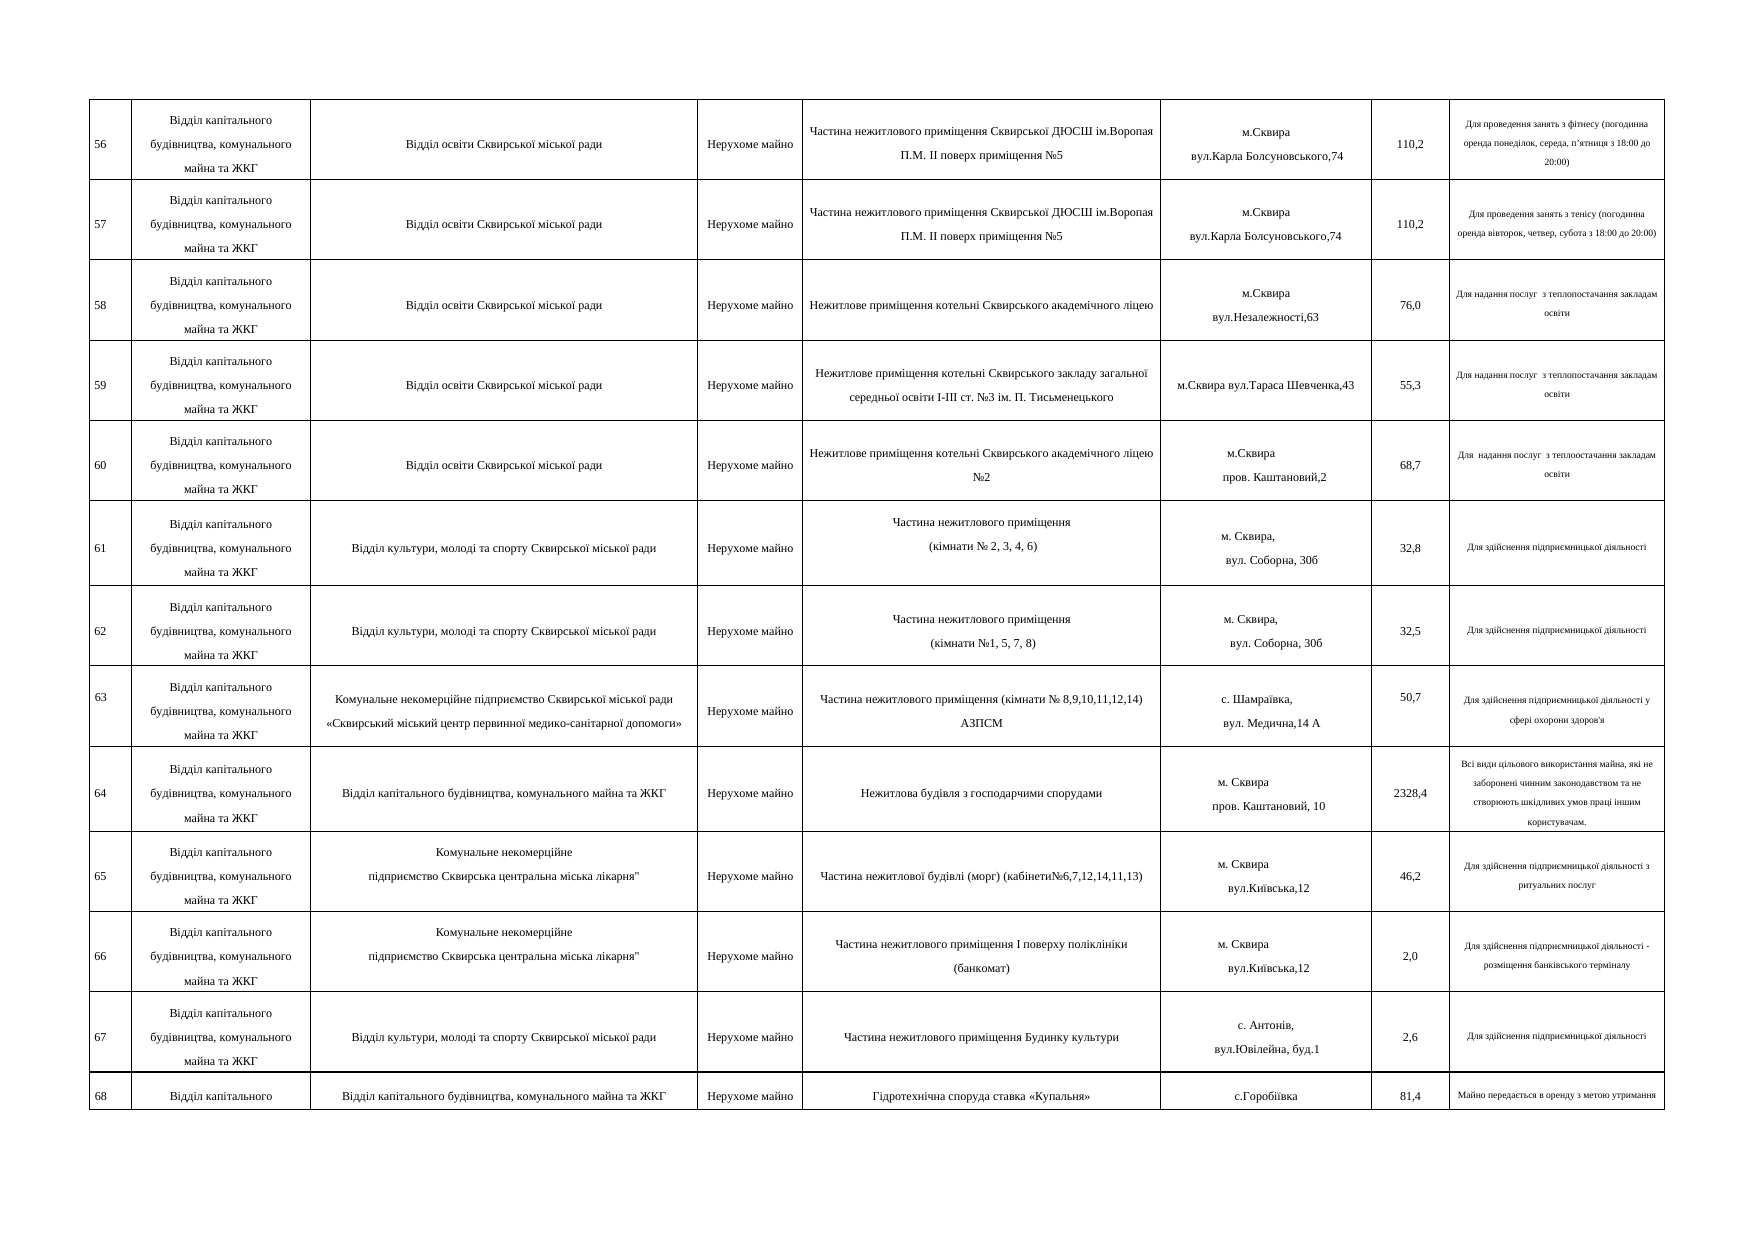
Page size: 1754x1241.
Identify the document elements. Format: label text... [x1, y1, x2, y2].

table_cell Всі види цільового використання майна, які не заборонені чинним законодавством та не створюють шкідливих умов праці іншим користувачам. [1450, 747, 1664, 831]
table_cell Частина нежитлового приміщення (кімнати № 8,9,10,11,12,14) АЗПСМ [803, 666, 1160, 746]
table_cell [132, 100, 310, 179]
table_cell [1450, 1073, 1664, 1109]
table_cell Нерухоме майно [698, 421, 802, 500]
table_cell м.Сквира вул.Тараса Шевченка,43 [1161, 341, 1371, 420]
table_cell Відділ капітального будівництва, комунального майна та ЖКГ [132, 747, 310, 831]
table_cell Для здійснення підприємницької діяльності [1450, 992, 1664, 1071]
table_cell Нежитлове приміщення котельні Сквирського академічного ліцею [803, 260, 1160, 339]
table_cell Нерухоме майно [698, 1073, 802, 1109]
table_cell 2328,4 [1372, 747, 1449, 831]
table_cell 32,8 [1372, 501, 1449, 585]
table_cell Нерухоме майно [698, 586, 802, 665]
table_cell Для проведення занять з тенісу (погодинна оренда вівторок, четвер, субота з 18:00 до 20:00) [1450, 180, 1664, 259]
table_cell Частина нежитлового приміщення І поверху поліклініки (банкомат) [803, 912, 1160, 991]
table_cell Відділ капітального будівництва, комунального майна та ЖКГ [132, 912, 310, 991]
table_cell 2,6 [1372, 992, 1449, 1071]
table_cell Відділ освіти Сквирської міської ради [311, 100, 697, 179]
table_cell Нерухоме майно [698, 260, 802, 339]
table_cell Нерухоме майно [698, 501, 802, 585]
table_cell Відділ культури, молоді та спорту Сквирської міської ради [311, 992, 697, 1071]
table_cell 32,5 [1372, 586, 1449, 665]
table_cell 61 [90, 501, 131, 585]
table_cell Відділ капітального будівництва, комунального майна та ЖКГ [132, 180, 310, 259]
table_cell Нерухоме майно [698, 100, 802, 179]
table_cell м. Сквира, вул. Соборна, 30б [1161, 586, 1371, 665]
table_cell Відділ освіти Сквирської міської ради [311, 180, 697, 259]
table_cell Для здійснення підприємницької діяльності з ритуальних послуг [1450, 832, 1664, 911]
table_cell Нежитлове приміщення котельні Сквирського закладу загальної середньої освіти І-ІІI ст. №3 ім. П. Тисьменецького [803, 341, 1160, 420]
table_cell Нерухоме майно [698, 341, 802, 420]
table_cell Відділ капітального будівництва, комунального майна та ЖКГ [132, 421, 310, 500]
table_cell Для здійснення підприємницької діяльності -розміщення банківського терміналу [1450, 912, 1664, 991]
table_cell Для проведення занять з фітнесу (погодинна оренда понеділок, середа, п’ятниця з 18:00 до 20:00) [1450, 100, 1664, 179]
table_cell Відділ капітального будівництва, комунального майна та ЖКГ [311, 747, 697, 831]
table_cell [1161, 1073, 1371, 1109]
table_cell Нерухоме майно [698, 180, 802, 259]
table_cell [803, 1073, 1160, 1109]
table_cell 46,2 [1372, 832, 1449, 911]
table_cell м.Сквира вул.Карла Болсуновського,74 [1161, 180, 1371, 259]
table_cell м.Сквира пров. Каштановий,2 [1161, 421, 1371, 500]
table_cell Частина нежитлового приміщення (кімнати №1, 5, 7, 8) [803, 586, 1160, 665]
table_cell Відділ капітального будівництва, комунального майна та ЖКГ [132, 832, 310, 911]
table_cell Відділ культури, молоді та спорту Сквирської міської ради [311, 501, 697, 585]
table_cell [311, 1073, 697, 1109]
table_cell м.Сквира вул.Незалежності,63 [1161, 260, 1371, 339]
table_cell 50,7 [1372, 666, 1449, 746]
table_cell Відділ капітального будівництва, комунального майна та ЖКГ [132, 341, 310, 420]
table_cell м. Сквира, вул. Соборна, 30б [1161, 501, 1371, 585]
table_cell Відділ капітального будівництва, комунального майна та ЖКГ [132, 666, 310, 746]
table_cell Частина нежитлової будівлі (морг) (кабінети№6,7,12,14,11,13) [803, 832, 1160, 911]
table_cell 63 [90, 666, 131, 746]
table_cell Відділ освіти Сквирської міської ради [311, 260, 697, 339]
table_cell Нежитлове приміщення котельні Сквирського академічного ліцею №2 [803, 421, 1160, 500]
table_cell Нерухоме майно [698, 666, 802, 746]
table_cell Відділ капітального будівництва, комунального майна та ЖКГ [132, 260, 310, 339]
table_cell Відділ капітального будівництва, комунального майна та ЖКГ [132, 992, 310, 1071]
table_cell Для надання послуг з теплопостачання закладам освіти [1450, 260, 1664, 339]
table_cell Для здійснення підприємницької діяльності [1450, 586, 1664, 665]
table_cell 64 [90, 747, 131, 831]
table_cell Для здійснення підприємницької діяльності [1450, 501, 1664, 585]
table_cell Відділ освіти Сквирської міської ради [311, 421, 697, 500]
table_cell 76,0 [1372, 260, 1449, 339]
table_cell Відділ культури, молоді та спорту Сквирської міської ради [311, 586, 697, 665]
table_cell 110,2 [1372, 100, 1449, 179]
table_cell 2,0 [1372, 912, 1449, 991]
table_cell Для здійснення підприємницької діяльності у сфері охорони здоров'я [1450, 666, 1664, 746]
table_cell Нерухоме майно [698, 747, 802, 831]
table_cell 59 [90, 341, 131, 420]
table_cell 67 [90, 992, 131, 1071]
table_cell Частина нежитлового приміщення Сквирської ДЮСШ ім.Воропая П.М. ІІ поверх приміщення №5 [803, 180, 1160, 259]
table_cell Відділ капітального будівництва, комунального майна та ЖКГ [132, 501, 310, 585]
table_cell Комунальне некомерційне підприємство Сквирська центральна міська лікарня" [311, 912, 697, 991]
table_cell м. Сквира вул.Київська,12 [1161, 832, 1371, 911]
table_cell 68 [90, 1073, 131, 1109]
table_cell Комунальне некомерційне підприємство Сквирська центральна міська лікарня" [311, 832, 697, 911]
table_cell 65 [90, 832, 131, 911]
table_cell 58 [90, 260, 131, 339]
table_cell 110,2 [1372, 180, 1449, 259]
table_cell с. Антонів, вул.Ювілейна, буд.1 [1161, 992, 1371, 1071]
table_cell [132, 1073, 310, 1109]
table_cell Частина нежитлового приміщення Сквирської ДЮСШ ім.Воропая П.М. ІІ поверх приміщення №5 [803, 100, 1160, 179]
table_cell Частина нежитлового приміщення (кімнати № 2, 3, 4, 6) [803, 501, 1160, 585]
table_cell Відділ капітального будівництва, комунального майна та ЖКГ [132, 586, 310, 665]
table_cell 55,3 [1372, 341, 1449, 420]
table_cell Відділ освіти Сквирської міської ради [311, 341, 697, 420]
table_cell 56 [90, 100, 131, 179]
table_cell Комунальне некомерційне підприємство Сквирської міської ради «Сквирський міський центр первинної медико-санітарної допомоги» [311, 666, 697, 746]
table_cell м. Сквира пров. Каштановий, 10 [1161, 747, 1371, 831]
table_cell 68,7 [1372, 421, 1449, 500]
table_cell Частина нежитлового приміщення Будинку культури [803, 992, 1160, 1071]
table_cell Нежитлова будівля з господарчими спорудами [803, 747, 1160, 831]
table_cell 62 [90, 586, 131, 665]
table_cell 66 [90, 912, 131, 991]
table_cell Для надання послуг з теплоостачання закладам освіти [1450, 421, 1664, 500]
table_cell Для надання послуг з теплопостачання закладам освіти [1450, 341, 1664, 420]
table_cell Нерухоме майно [698, 992, 802, 1071]
table_cell 60 [90, 421, 131, 500]
table_cell с. Шамраївка, вул. Медична,14 А [1161, 666, 1371, 746]
table_cell Нерухоме майно [698, 912, 802, 991]
table_cell 57 [90, 180, 131, 259]
table_cell Нерухоме майно [698, 832, 802, 911]
table_cell м. Сквира вул.Київська,12 [1161, 912, 1371, 991]
table_cell 81,4 [1372, 1073, 1449, 1109]
table_cell м.Сквира вул.Карла Болсуновського,74 [1161, 100, 1371, 179]
